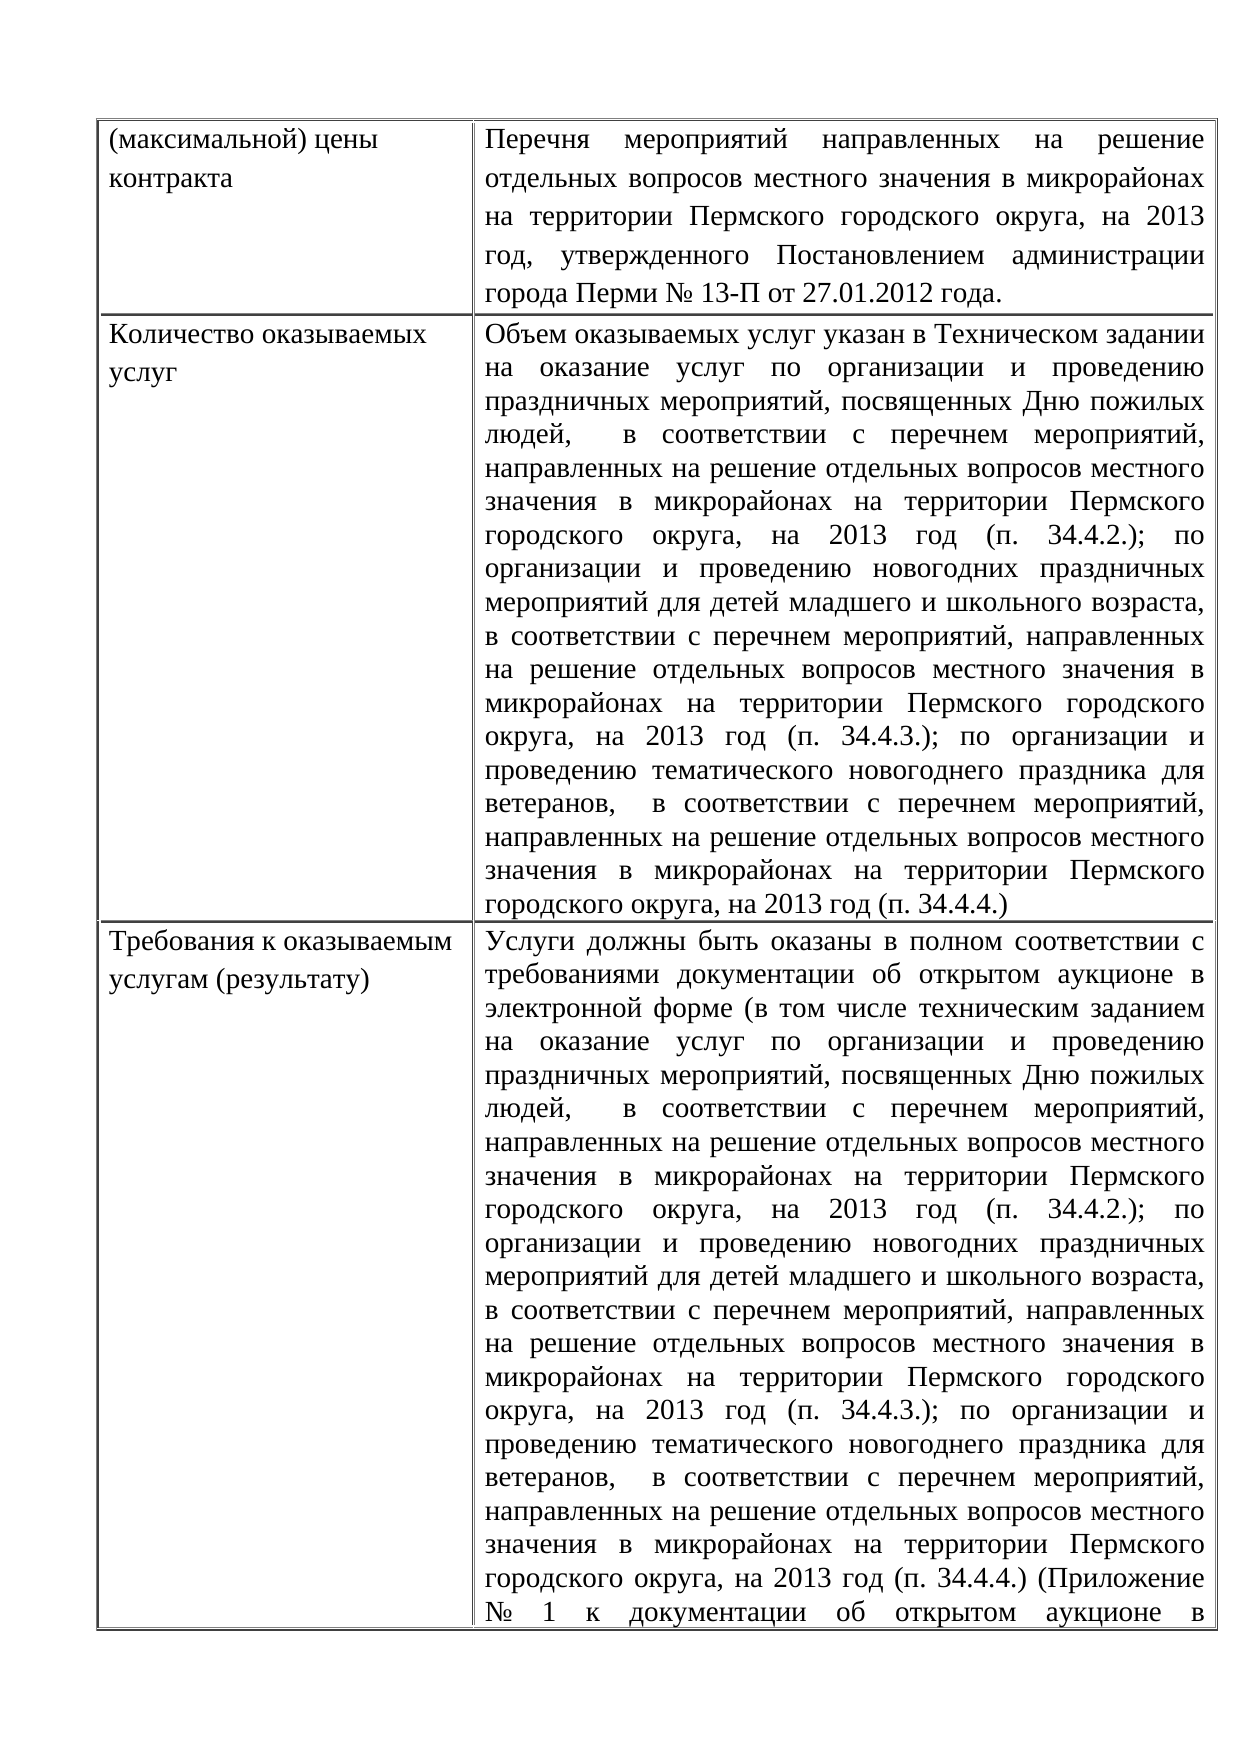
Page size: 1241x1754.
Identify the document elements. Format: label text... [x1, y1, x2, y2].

table_cell Объем оказываемых услуг указан в Техническом задании на оказание услуг по организации и проведению праздничных мероприятий, посвященных Дню пожилых людей, в соответствии с перечнем мероприятий, направленных на решение отдельных вопросов местного значения в микрорайонах на территории Пермского городского округа, на 2013 год (п. 34.4.2.); по организации и проведению новогодних праздничных мероприятий для детей младшего и школьного возраста, в соответствии с перечнем мероприятий, направленных на решение отдельных вопросов местного значения в микрорайонах на территории Пермского городского округа, на 2013 год (п. 34.4.3.); по организации и проведению тематического новогоднего праздника для ветеранов, в соответствии с перечнем мероприятий, направленных на решение отдельных вопросов местного значения в микрорайонах на территории Пермского городского округа, на 2013 год (п. 34.4.4.) [475, 313, 1215, 919]
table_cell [97, 920, 473, 1627]
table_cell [473, 119, 1215, 313]
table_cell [99, 121, 473, 313]
table_cell Количество оказываемых услуг [99, 313, 472, 919]
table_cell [473, 920, 1217, 1627]
